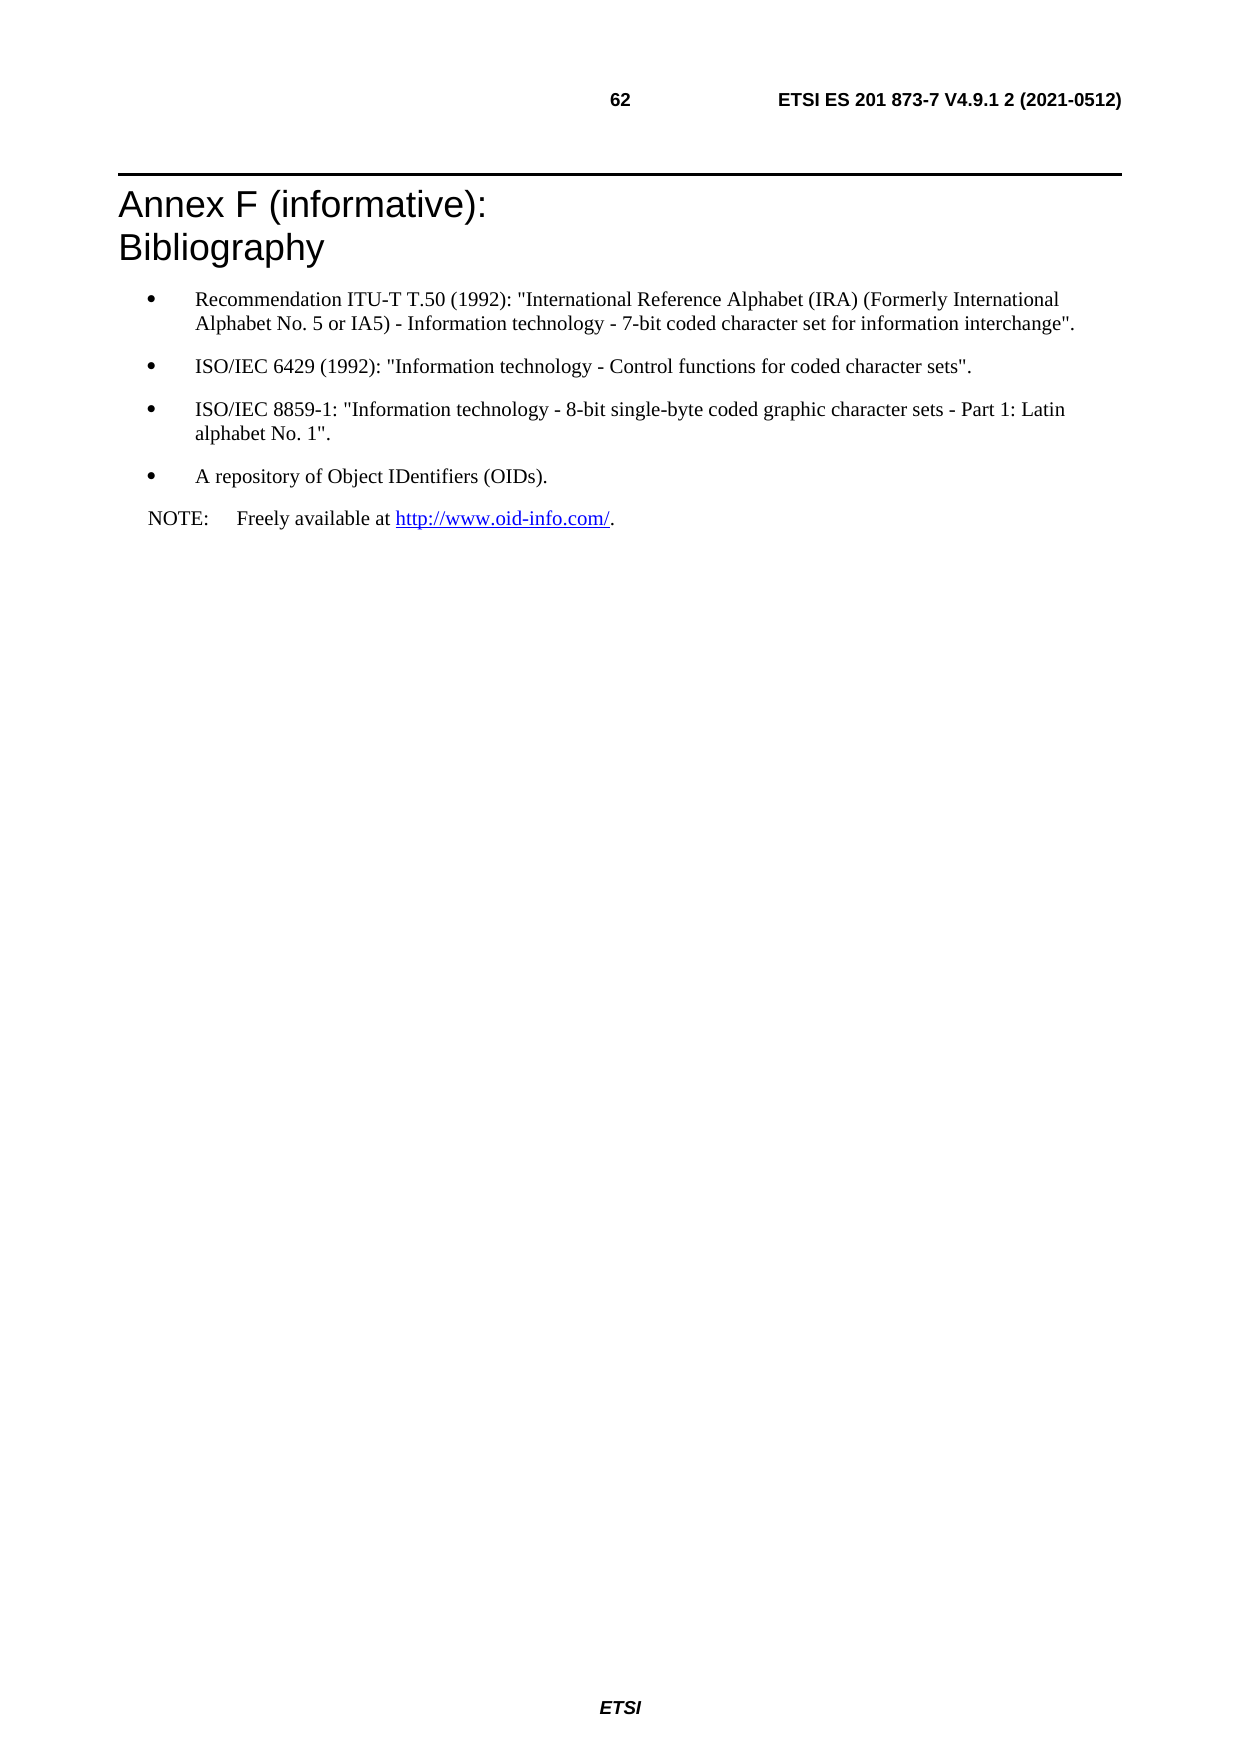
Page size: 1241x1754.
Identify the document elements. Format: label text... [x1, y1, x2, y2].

text Recommendation ITU-T T.50 (1992): "International Reference Alphabet (IRA) (Formerly International Alphabet No. 5 or IA5) - Information technology - 7-bit coded character set for information interchange". [148, 287, 1122, 335]
text ISO/IEC 6429 (1992): "Information technology - Control functions for coded character sets". [148, 354, 1122, 378]
text A repository of Object IDentifiers (OIDs). [148, 463, 1122, 488]
text NOTE: Freely available at http://www.oid-info.com/. [148, 506, 1122, 530]
text ISO/IEC 8859-1: "Information technology - 8-bit single-byte coded graphic character sets - Part 1: Latin alphabet No. 1". [148, 397, 1122, 445]
subtitle Annex F (informative): Bibliography [118, 176, 1122, 268]
